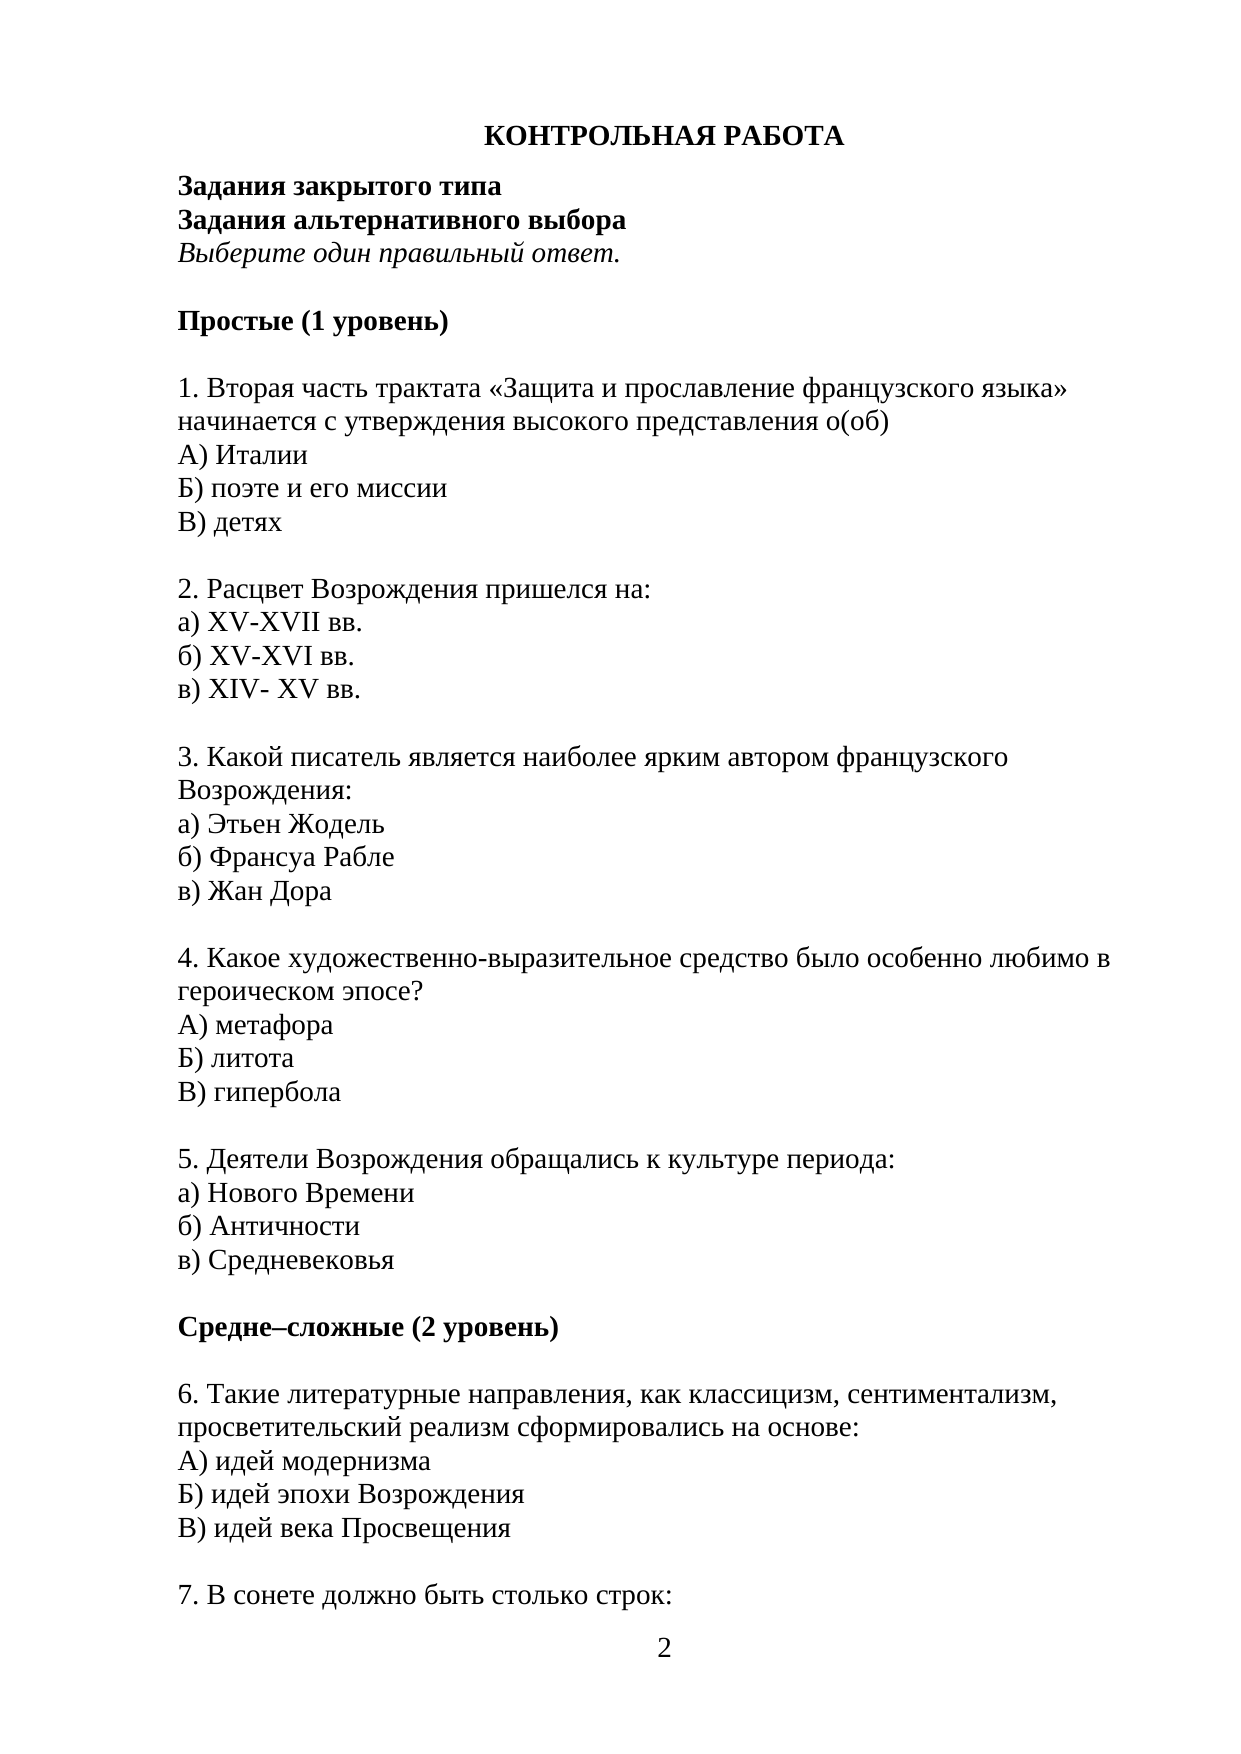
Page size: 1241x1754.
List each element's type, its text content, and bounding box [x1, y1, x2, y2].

text 3. Какой писатель является наиболее ярким автором французского Возрождения: [177, 739, 1152, 806]
text 1. Вторая часть трактата «Защита и прославление французского языка» начинается с утверждения высокого представления о(об) [177, 370, 1152, 437]
text в) Жан Дора [177, 873, 1152, 906]
text Выберите один правильный ответ. [177, 236, 1152, 269]
text А) метафора [177, 1007, 1152, 1041]
text А) Италии [177, 437, 1152, 470]
text Задания альтернативного выбора [177, 202, 1152, 236]
text А) идей модернизма [177, 1443, 1152, 1477]
text 5. Деятели Возрождения обращались к культуре периода: [177, 1141, 1152, 1175]
text а) Нового Времени [177, 1175, 1152, 1208]
text Простые (1 уровень) [177, 303, 1152, 336]
text В) детях [177, 504, 1152, 537]
text 7. В сонете должно быть столько строк: [177, 1577, 1152, 1611]
text КОНТРОЛЬНАЯ РАБОТА [177, 118, 1152, 152]
text Б) идей эпохи Возрождения [177, 1477, 1152, 1510]
text В) идей века Просвещения [177, 1510, 1152, 1544]
text б) XV-XVI вв. [177, 638, 1152, 672]
text а) Этьен Жодель [177, 806, 1152, 839]
text В) гипербола [177, 1074, 1152, 1108]
text Б) поэте и его миссии [177, 470, 1152, 504]
text Средне–сложные (2 уровень) [177, 1309, 1152, 1342]
text б) Франсуа Рабле [177, 839, 1152, 873]
text 4. Какое художественно-выразительное средство было особенно любимо в героическом эпосе? [177, 940, 1152, 1007]
text в) Средневековья [177, 1242, 1152, 1275]
text а) XV-XVII вв. [177, 604, 1152, 638]
text в) XIV- XV вв. [177, 672, 1152, 705]
text б) Античности [177, 1208, 1152, 1242]
text Задания закрытого типа [177, 168, 1152, 202]
text 6. Такие литературные направления, как классицизм, сентиментализм, просветительский реализм сформировались на основе: [177, 1376, 1152, 1443]
text 2. Расцвет Возрождения пришелся на: [177, 571, 1152, 604]
text Б) литота [177, 1041, 1152, 1074]
